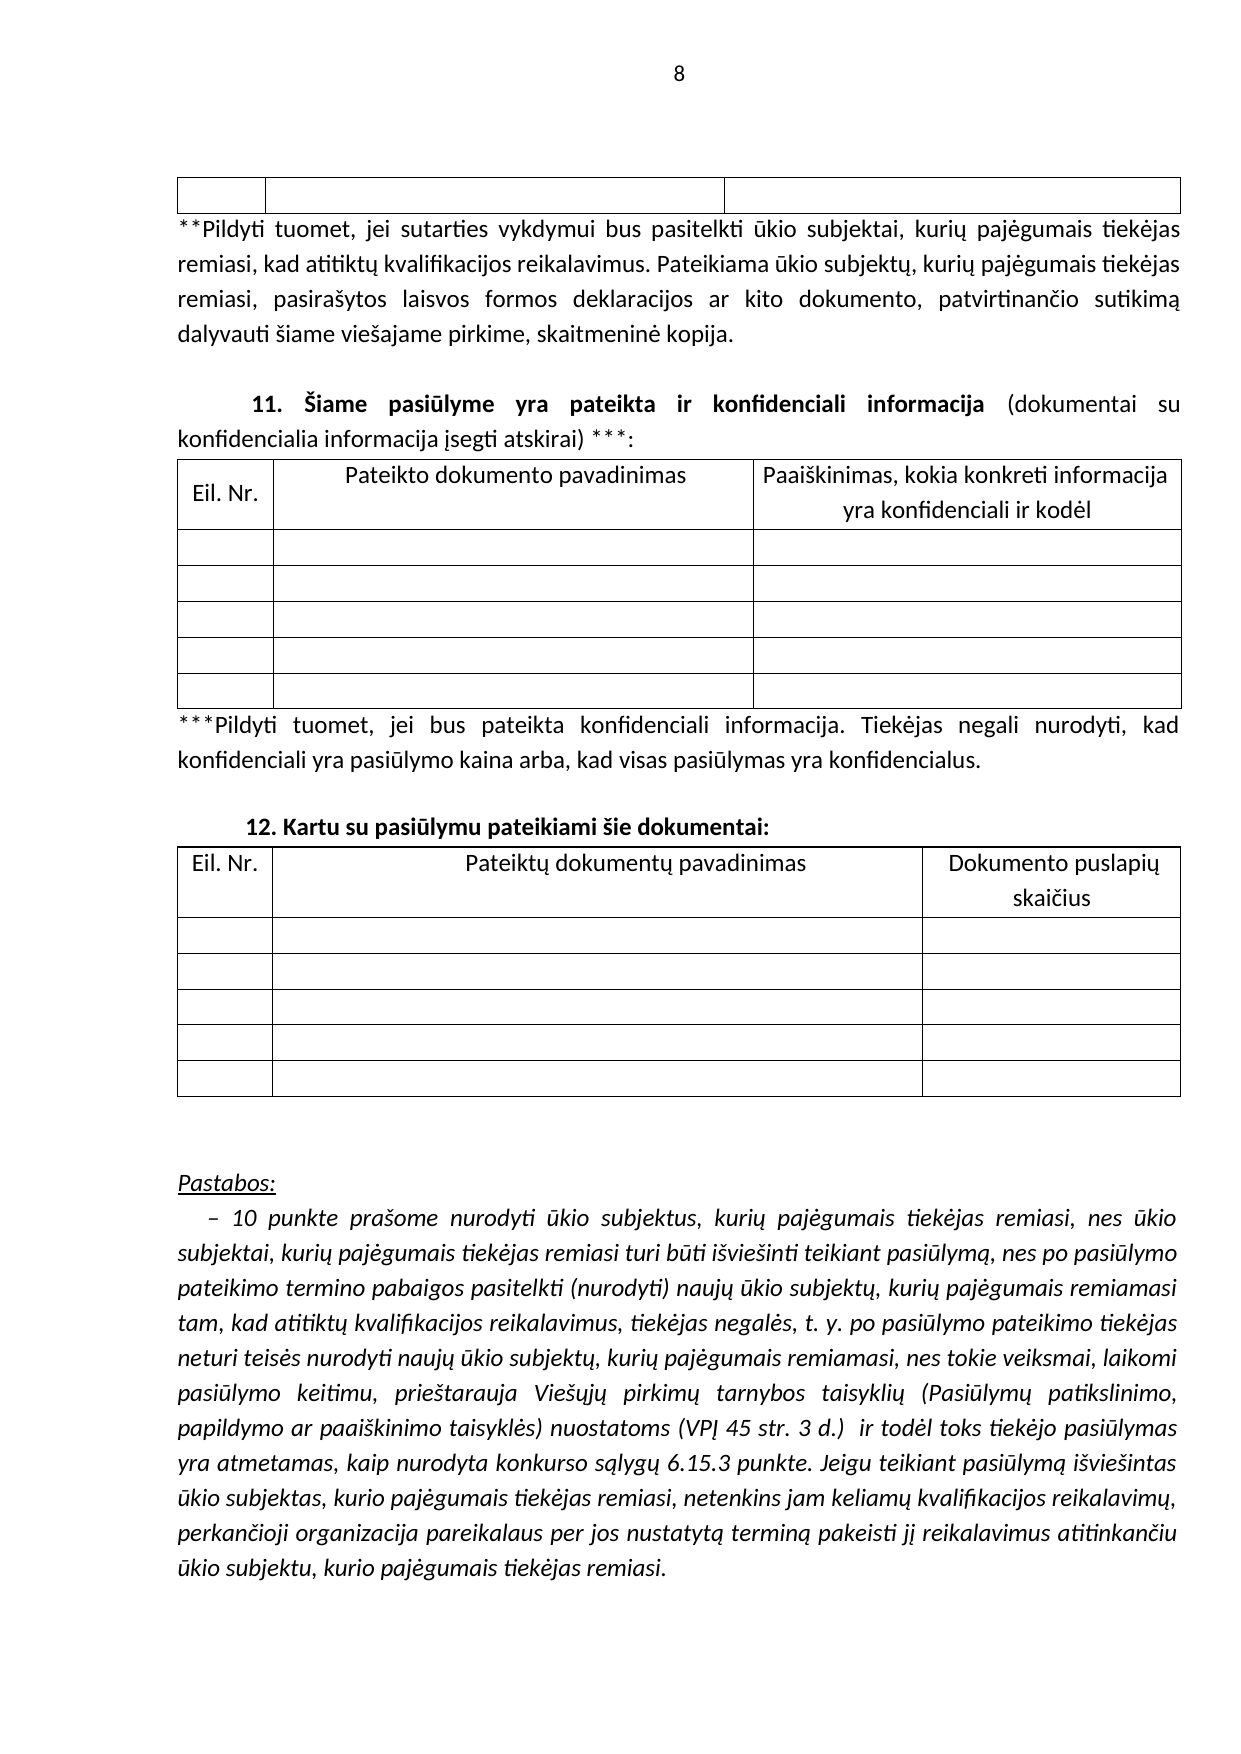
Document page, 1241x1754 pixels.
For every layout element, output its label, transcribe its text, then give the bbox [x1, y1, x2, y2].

table_cell [274, 530, 753, 565]
table_cell [178, 602, 273, 637]
table_cell [178, 674, 273, 708]
table_cell [923, 918, 1180, 953]
table_cell [754, 566, 1181, 601]
table_cell [274, 674, 753, 708]
table_cell [923, 1061, 1180, 1096]
table_header Eil. Nr. [178, 460, 273, 529]
table_cell [273, 954, 922, 988]
table_cell [754, 674, 1181, 708]
table_cell [178, 1025, 272, 1060]
table_cell [923, 1025, 1180, 1060]
table_cell [754, 602, 1181, 637]
text – 10 punkte prašome nurodyti ūkio subjektus, kurių pajėgumais tiekėjas remiasi, nes ūkio subjektai, kurių pajėgumais tiekėjas remiasi turi būti išviešinti teikiant pasiūlymą, nes po pasiūlymo pateikimo termino pabaigos pasitelkti (nurodyti) naujų ūkio subjektų, kurių pajėgumais remiamasi tam, kad atitiktų kvalifikacijos reikalavimus, tiekėjas negalės, t. y. po pasiūlymo pateikimo tiekėjas neturi teisės nurodyti naujų ūkio subjektų, kurių pajėgumais remiamasi, nes tokie veiksmai, laikomi pasiūlymo keitimu, prieštarauja Viešųjų pirkimų tarnybos taisyklių (Pasiūlymų patikslinimo, papildymo ar paaiškinimo taisyklės) nuostatoms (VPĮ 45 str. 3 d.) ir todėl toks tiekėjo pasiūlymas yra atmetamas, kaip nurodyta konkurso sąlygų 6.15.3 punkte. Jeigu teikiant pasiūlymą išviešintas ūkio subjektas, kurio pajėgumais tiekėjas remiasi, netenkins jam keliamų kvalifikacijos reikalavimų, perkančioji organizacija pareikalaus per jos nustatytą terminą pakeisti jį reikalavimus atitinkančiu ūkio subjektu, kurio pajėgumais tiekėjas remiasi. [177, 1202, 1181, 1583]
table_cell [274, 638, 753, 672]
table_cell [923, 990, 1180, 1024]
text 11. Šiame pasiūlyme yra pateikta ir konfidenciali informacija (dokumentai su konfidencialia informacija įsegti atskirai) ***: [177, 389, 1181, 454]
table_cell [266, 178, 724, 213]
table_cell [178, 178, 265, 213]
table_cell [274, 566, 753, 601]
table_cell [923, 954, 1180, 988]
table_cell [273, 990, 922, 1024]
text ***Pildyti tuomet, jei bus pateikta konfidenciali informacija. Tiekėjas negali nurodyti, kad konfidenciali yra pasiūlymo kaina arba, kad visas pasiūlymas yra konfidencialus. [177, 709, 1181, 775]
text **Pildyti tuomet, jei sutarties vykdymui bus pasitelkti ūkio subjektai, kurių pajėgumais tiekėjas remiasi, kad atitiktų kvalifikacijos reikalavimus. Pateikiama ūkio subjektų, kurių pajėgumais tiekėjas remiasi, pasirašytos laisvos formos deklaracijos ar kito dokumento, patvirtinančio sutikimą dalyvauti šiame viešajame pirkime, skaitmeninė kopija. [177, 214, 1181, 349]
table_cell [178, 1061, 272, 1096]
table_cell [273, 918, 922, 953]
table_cell [274, 602, 753, 637]
table_cell [178, 638, 273, 672]
table_cell [178, 918, 272, 953]
table_cell [273, 1061, 922, 1096]
table_header Dokumento puslapių skaičius [923, 848, 1180, 917]
table_header Eil. Nr. [178, 848, 272, 917]
table_cell [754, 530, 1181, 565]
table_header Pateiktų dokumentų pavadinimas [273, 848, 922, 917]
table_cell [725, 178, 1180, 213]
text Pastabos: [177, 1167, 1181, 1198]
table_header Paaiškinimas, kokia konkreti informacija yra konfidenciali ir kodėl [754, 460, 1181, 529]
text 12. Kartu su pasiūlymu pateikiami šie dokumentai: [177, 811, 1181, 842]
table_cell [178, 954, 272, 988]
table_cell [178, 990, 272, 1024]
table_cell [178, 566, 273, 601]
table_cell [178, 530, 273, 565]
table_cell [754, 638, 1181, 672]
table_header Pateikto dokumento pavadinimas [274, 460, 753, 529]
table_cell [273, 1025, 922, 1060]
